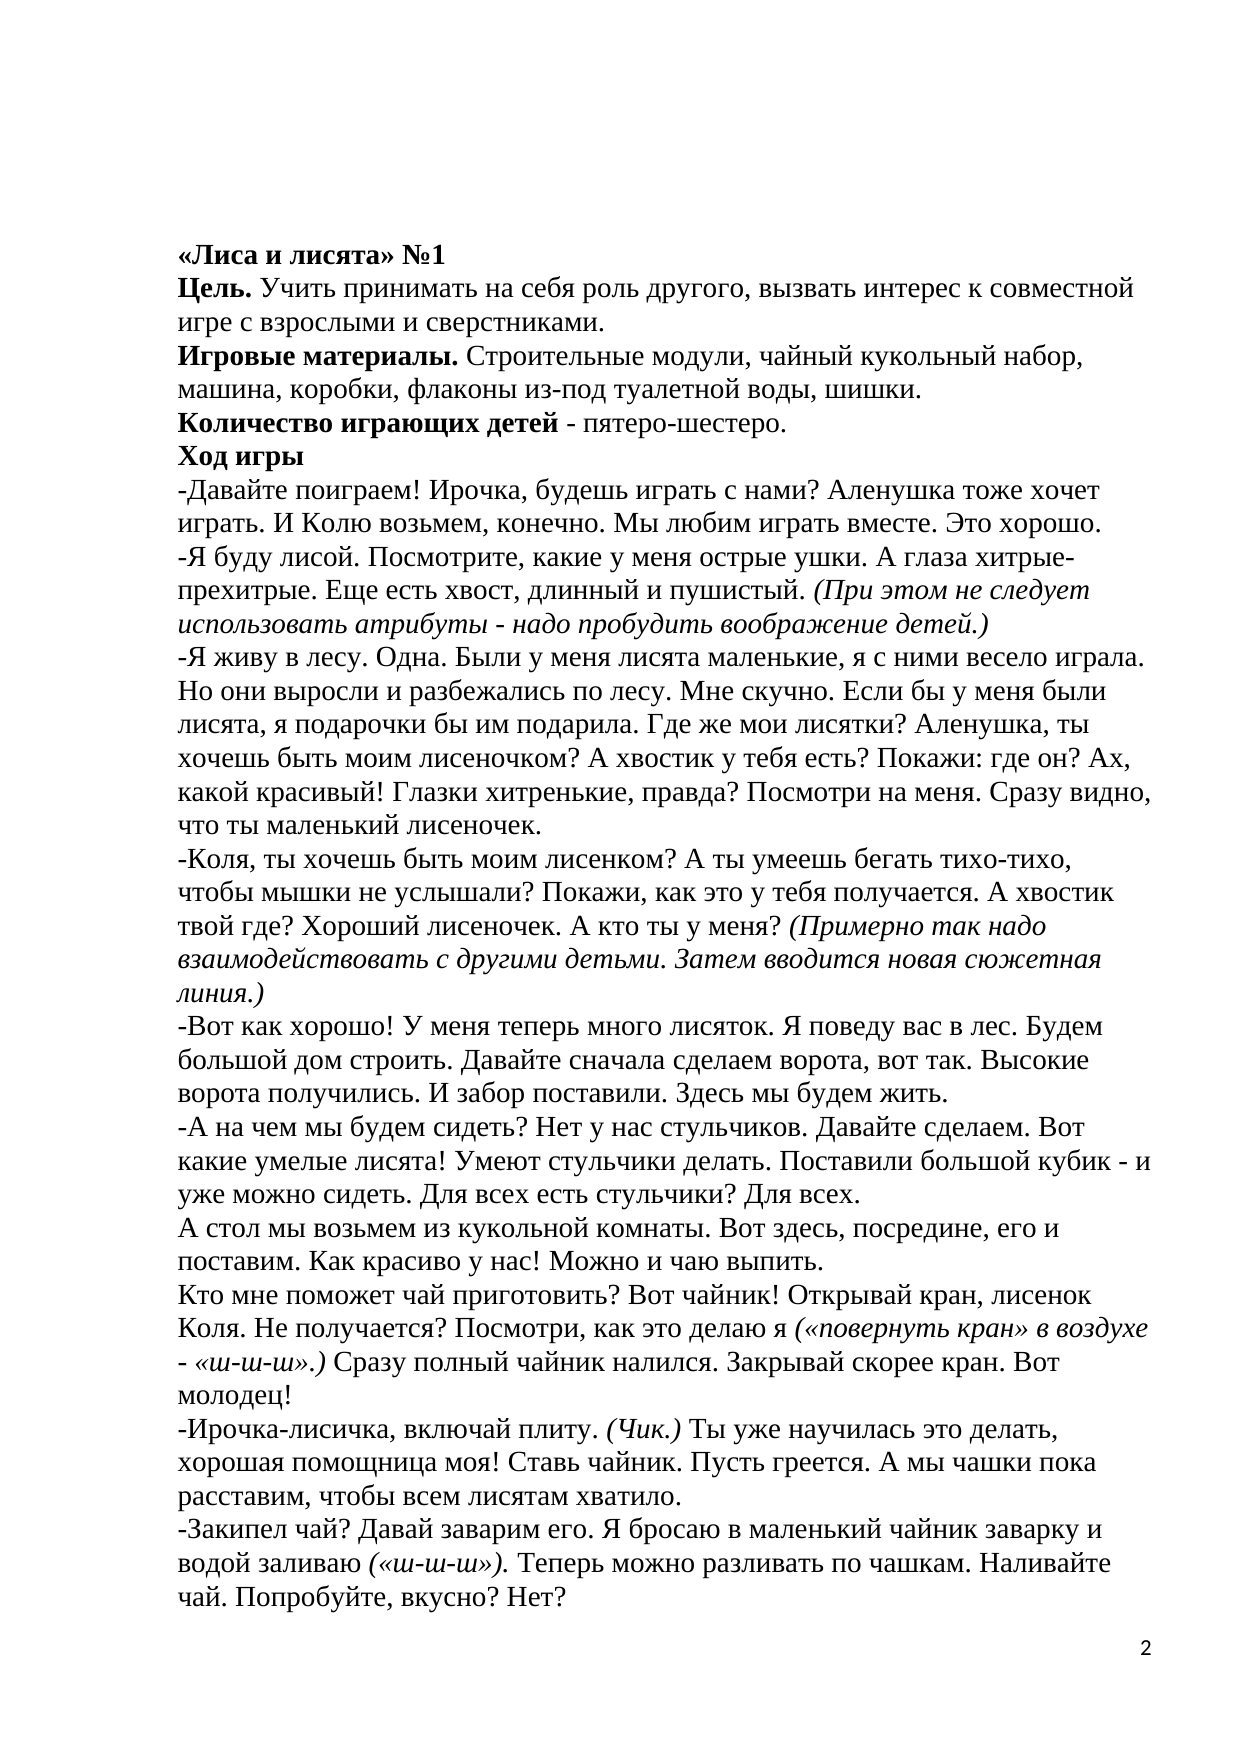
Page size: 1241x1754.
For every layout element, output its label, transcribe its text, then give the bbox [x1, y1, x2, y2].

text -Коля, ты хочешь быть моим лисенком? А ты умеешь бегать тихо-тихо, чтобы мышки не услышали? Покажи, как это у тебя получается. А хвостик твой где? Хороший лисеночек. А кто ты у меня? (Примерно так надо взаимодействовать с другими детьми. Затем вводится новая сюжетная линия.) [177, 841, 1152, 1008]
text -Вот как хорошо! У меня теперь много лисяток. Я поведу вас в лес. Будем большой дом строить. Давайте сначала сделаем ворота, вот так. Высокие ворота получились. И забор поставили. Здесь мы будем жить. [177, 1008, 1152, 1109]
text «Лиса и лисята» №1 [177, 237, 1152, 271]
text -А на чем мы будем сидеть? Нет у нас стульчиков. Давайте сделаем. Вот какие умелые лисята! Умеют стульчики делать. Поставили большой кубик - и уже можно сидеть. Для всех есть стульчики? Для всех. [177, 1109, 1152, 1210]
text -Давайте поиграем! Ирочка, будешь играть с нами? Аленушка тоже хочет играть. И Колю возьмем, конечно. Мы любим играть вместе. Это хорошо. [177, 472, 1152, 539]
text -Я живу в лесу. Одна. Были у меня лисята маленькие, я с ними весело играла. Но они выросли и разбежались по лесу. Мне скучно. Если бы у меня были лисята, я подарочки бы им подарила. Где же мои лисятки? Аленушка, ты хочешь быть моим лисеночком? А хвостик у тебя есть? Покажи: где он? Ах, какой красивый! Глазки хитренькие, правда? Посмотри на меня. Сразу видно, что ты маленький лисеночек. [177, 639, 1152, 841]
text Кто мне поможет чай приготовить? Вот чайник! Открывай кран, лисенок Коля. Не получается? Посмотри, как это делаю я («повернуть кран» в воздухе - «ш-ш-ш».) Сразу полный чайник налился. Закрывай скорее кран. Вот молодец! [177, 1277, 1152, 1411]
text Цель. Учить принимать на себя роль другого, вызвать интерес к совместной игре с взрослыми и сверстниками. [177, 271, 1152, 338]
text Игровые материалы. Строительные модули, чайный кукольный набор, машина, коробки, флаконы из-под туалетной воды, шишки. [177, 338, 1152, 405]
text -Закипел чай? Давай заварим его. Я бросаю в маленький чайник заварку и водой заливаю («ш-ш-ш»). Теперь можно разливать по чашкам. Наливайте чай. Попробуйте, вкусно? Нет? [177, 1512, 1152, 1612]
text А стол мы возьмем из кукольной комнаты. Вот здесь, посредине, его и поставим. Как красиво у нас! Можно и чаю выпить. [177, 1210, 1152, 1277]
text -Я буду лисой. Посмотрите, какие у меня острые ушки. А глаза хитрые-прехитрые. Еще есть хвост, длинный и пушистый. (При этом не следует использовать атрибуты - надо пробудить воображение детей.) [177, 539, 1152, 639]
text Ход игры [177, 438, 1152, 472]
text Количество играющих детей - пятеро-шестеро. [177, 405, 1152, 438]
text -Ирочка-лисичка, включай плиту. (Чик.) Ты уже научилась это делать, хорошая помощница моя! Ставь чайник. Пусть греется. А мы чашки пока расставим, чтобы всем лисятам хватило. [177, 1411, 1152, 1512]
